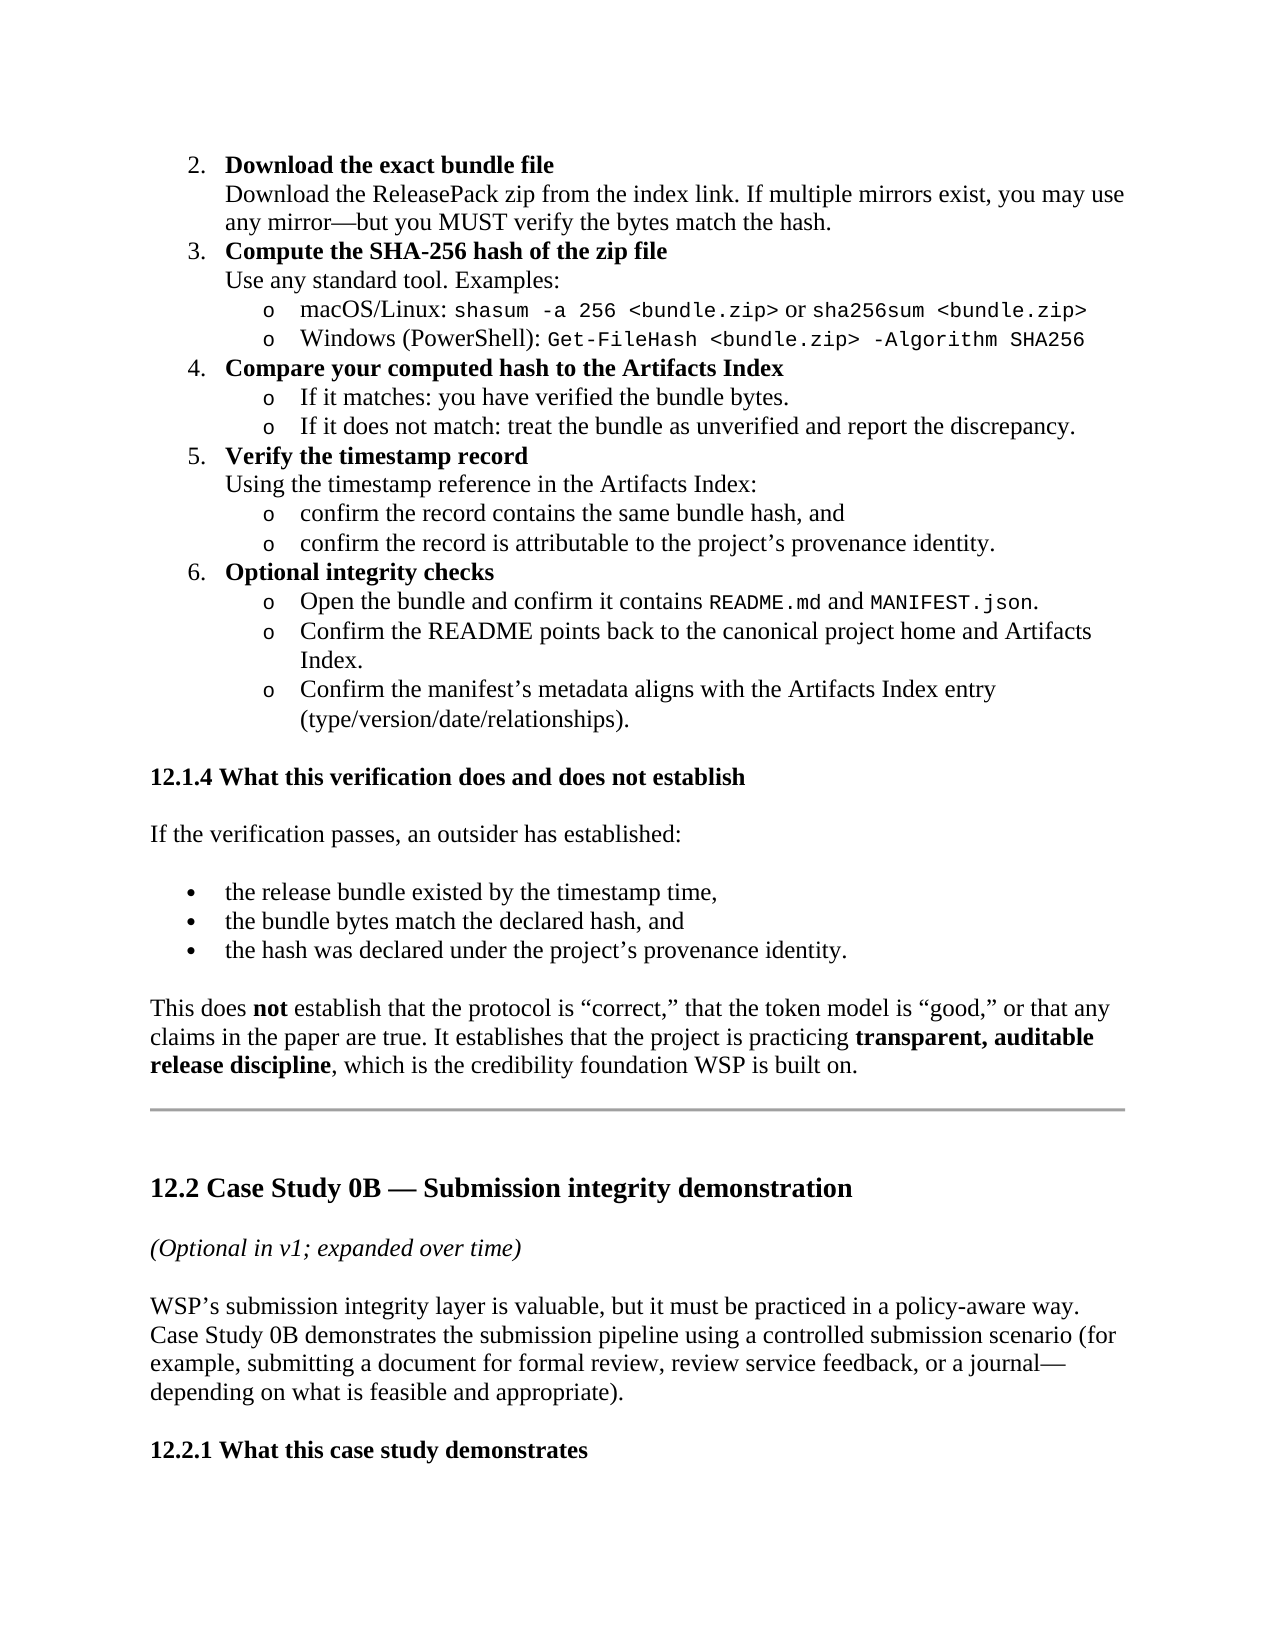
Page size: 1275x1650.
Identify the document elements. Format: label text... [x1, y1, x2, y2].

list the hash was declared under the project’s provenance identity. [187, 935, 1125, 964]
list confirm the record is attributable to the project’s provenance identity. [262, 528, 1125, 557]
list the bundle bytes match the declared hash, and [187, 906, 1125, 935]
list macOS/Linux: shasum -a 256 <bundle.zip> or sha256sum <bundle.zip> [262, 294, 1125, 323]
text WSP’s submission integrity layer is valuable, but it must be practiced in a policy-aware way. Case Study 0B demonstrates the submission pipeline using a controlled submission scenario (for example, submitting a document for formal review, review service feedback, or a journal—depending on what is feasible and appropriate). [150, 1291, 1125, 1406]
list Open the bundle and confirm it contains README.md and MANIFEST.json. [262, 586, 1125, 616]
text If the verification passes, an outsider has established: [150, 819, 1125, 848]
list If it does not match: treat the bundle as unverified and report the discrepancy. [262, 411, 1125, 441]
list Confirm the README points back to the canonical project home and Artifacts Index. [262, 616, 1125, 674]
list If it matches: you have verified the bundle bytes. [262, 382, 1125, 411]
list the release bundle existed by the timestamp time, [187, 877, 1125, 906]
list Windows (PowerShell): Get-FileHash <bundle.zip> -Algorithm SHA256 [262, 323, 1125, 353]
list Confirm the manifest’s metadata aligns with the Artifacts Index entry (type/version/date/relationships). [262, 674, 1125, 732]
text 12.1.4 What this verification does and does not establish [150, 762, 1125, 790]
text (Optional in v1; expanded over time) [150, 1233, 1125, 1262]
list Download the exact bundle file Download the ReleasePack zip from the index link. If multiple mirrors exist, you may use any mirror—but you MUST verify the bytes match the hash. [187, 150, 1125, 236]
text 12.2 Case Study 0B — Submission integrity demonstration [150, 1172, 1125, 1204]
text This does not establish that the protocol is “correct,” that the token model is “good,” or that any claims in the paper are true. It establishes that the project is practicing transparent, auditable release discipline, which is the credibility foundation WSP is built on. [150, 993, 1125, 1079]
list Verify the timestamp record Using the timestamp reference in the Artifacts Index: [187, 441, 1125, 498]
text 12.2.1 What this case study demonstrates [150, 1435, 1125, 1464]
list Optional integrity checks [187, 557, 1125, 586]
list Compute the SHA-256 hash of the zip file Use any standard tool. Examples: [187, 236, 1125, 294]
list Compare your computed hash to the Artifacts Index [187, 353, 1125, 382]
list confirm the record contains the same bundle hash, and [262, 498, 1125, 528]
